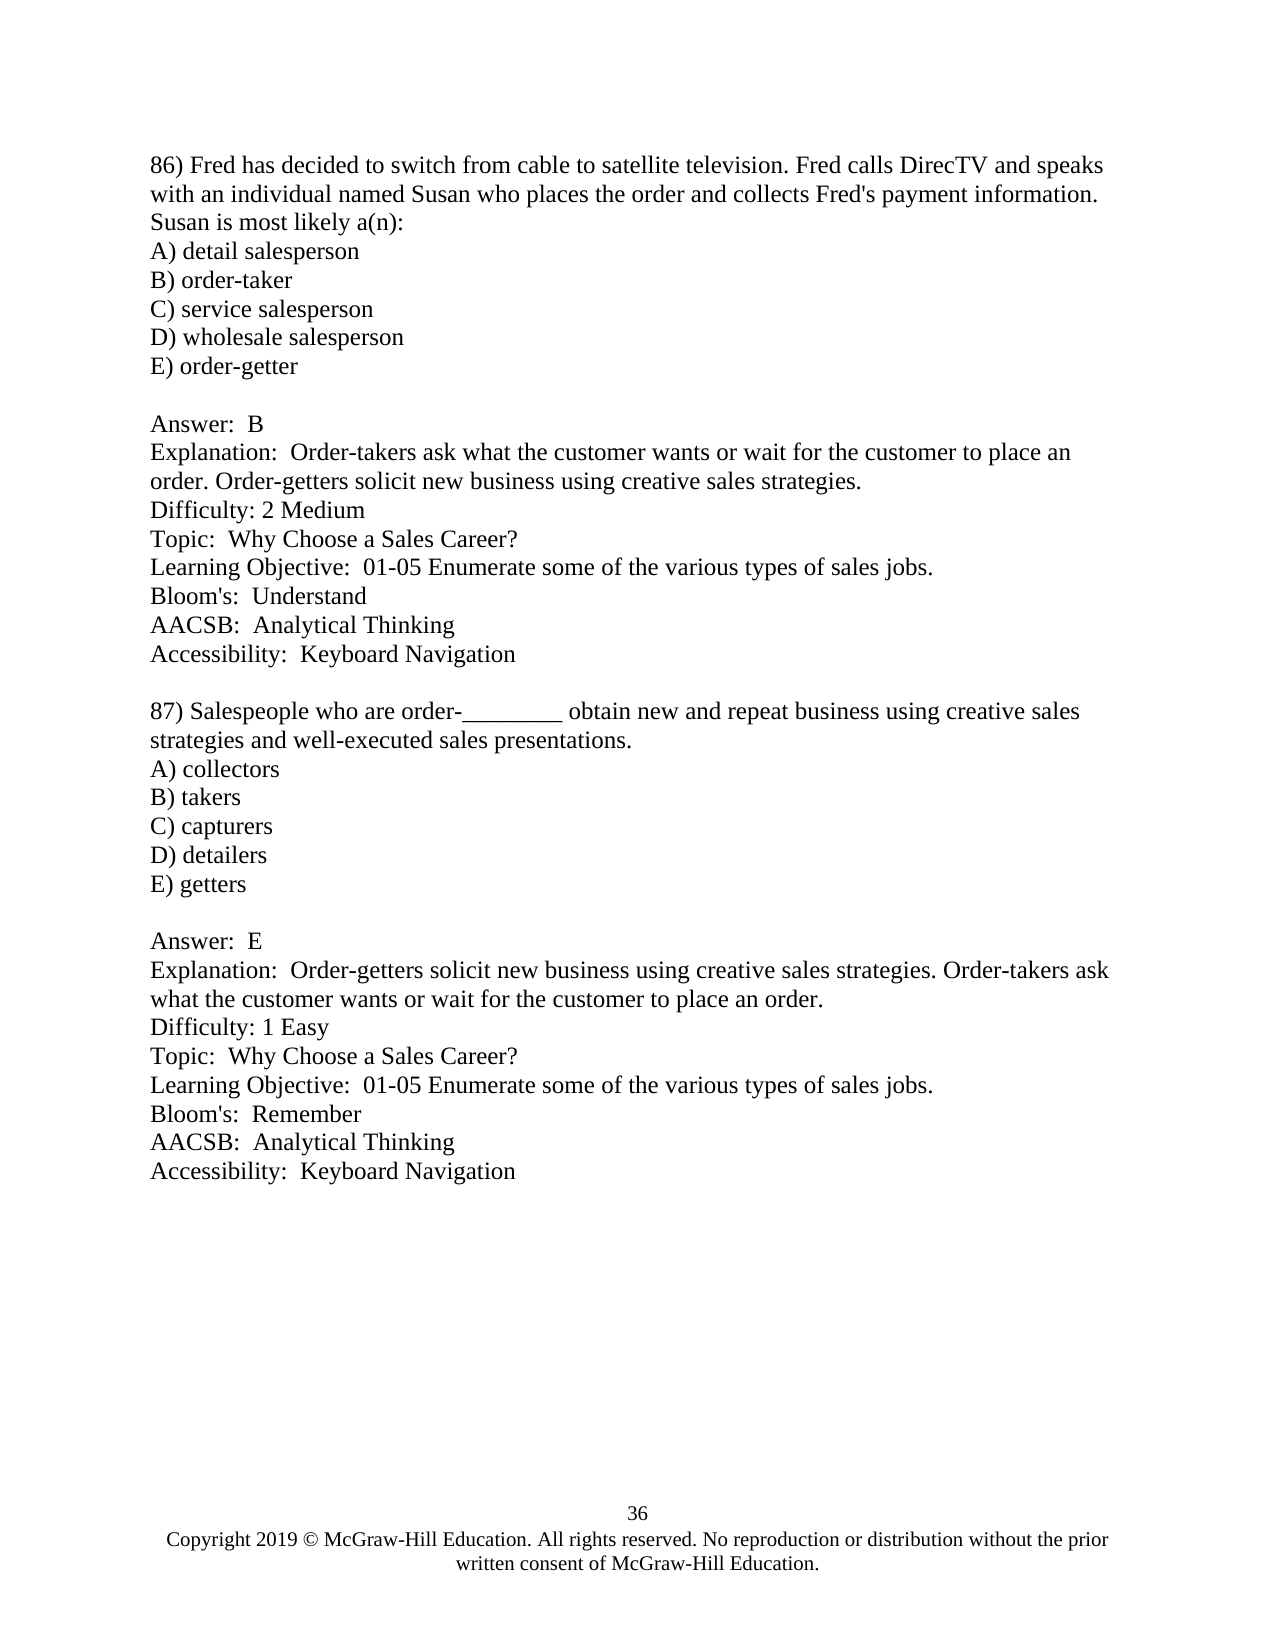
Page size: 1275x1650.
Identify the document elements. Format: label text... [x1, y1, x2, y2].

text AACSB: Analytical Thinking [150, 1127, 1125, 1156]
text 86) Fred has decided to switch from cable to satellite television. Fred calls DirecTV and speaks with an individual named Susan who places the order and collects Fred's payment information. Susan is most likely a(n): [150, 150, 1125, 236]
text D) wholesale salesperson [150, 322, 1125, 351]
text A) collectors [150, 754, 1125, 782]
text Answer: E [150, 926, 1125, 955]
text Difficulty: 1 Easy [150, 1012, 1125, 1041]
text C) service salesperson [150, 294, 1125, 322]
text D) detailers [150, 840, 1125, 869]
text Explanation: Order-getters solicit new business using creative sales strategies. Order-takers ask what the customer wants or wait for the customer to place an order. [150, 955, 1125, 1012]
text Difficulty: 2 Medium [150, 495, 1125, 524]
text Learning Objective: 01-05 Enumerate some of the various types of sales jobs. [150, 1070, 1125, 1099]
text Explanation: Order-takers ask what the customer wants or wait for the customer to place an order. Order-getters solicit new business using creative sales strategies. [150, 437, 1125, 495]
text E) getters [150, 869, 1125, 897]
text A) detail salesperson [150, 236, 1125, 265]
text B) takers [150, 782, 1125, 811]
text Topic: Why Choose a Sales Career? [150, 524, 1125, 552]
text Bloom's: Remember [150, 1099, 1125, 1127]
text 87) Salespeople who are order-________ obtain new and repeat business using creative sales strategies and well-executed sales presentations. [150, 696, 1125, 754]
text AACSB: Analytical Thinking [150, 610, 1125, 639]
text Accessibility: Keyboard Navigation [150, 639, 1125, 667]
text Answer: B [150, 409, 1125, 437]
text Accessibility: Keyboard Navigation [150, 1156, 1125, 1185]
text B) order-taker [150, 265, 1125, 294]
text Learning Objective: 01-05 Enumerate some of the various types of sales jobs. [150, 552, 1125, 581]
text E) order-getter [150, 351, 1125, 380]
text Bloom's: Understand [150, 581, 1125, 610]
text C) capturers [150, 811, 1125, 840]
text Topic: Why Choose a Sales Career? [150, 1041, 1125, 1070]
